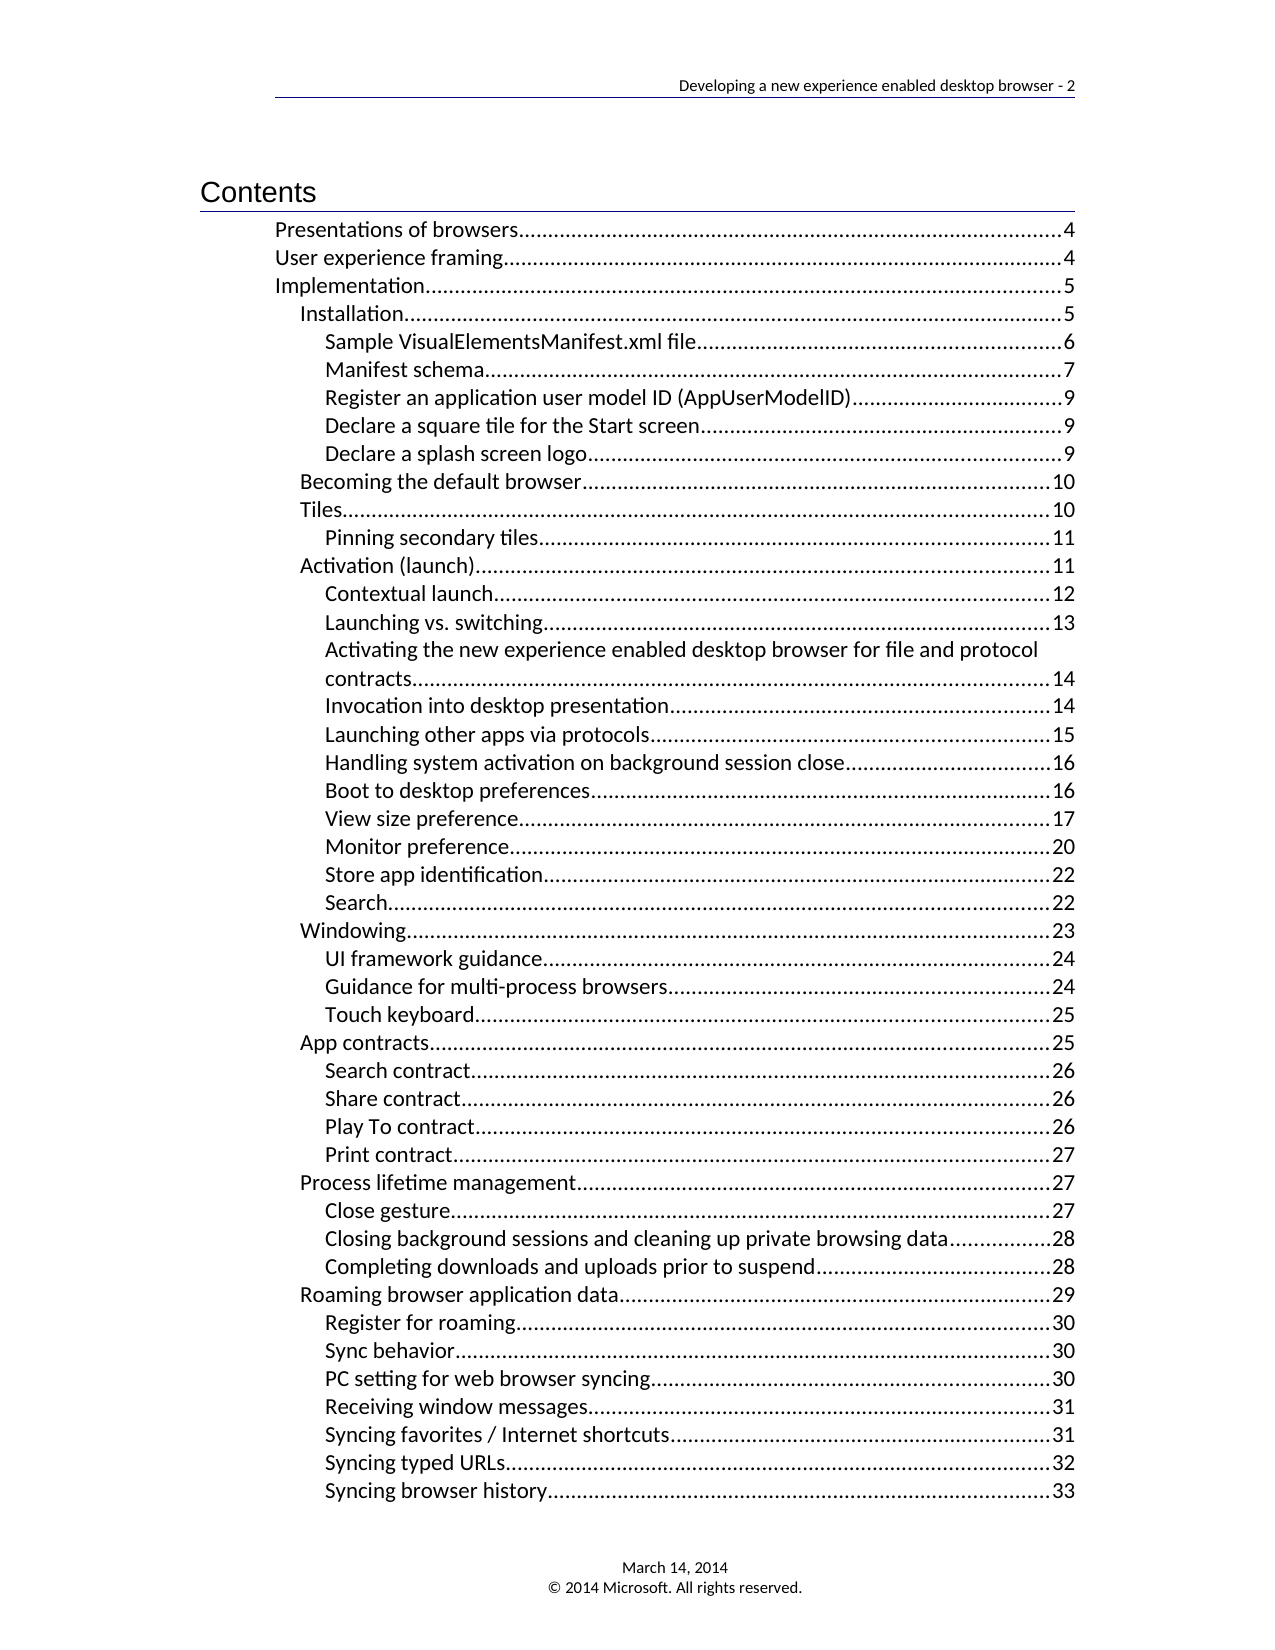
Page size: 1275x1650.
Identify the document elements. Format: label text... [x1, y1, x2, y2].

text Close gesture 27 [325, 1196, 1075, 1224]
text Becoming the default browser 10 [300, 467, 1075, 496]
text Tiles 10 [300, 496, 1075, 523]
text Manifest schema 7 [325, 355, 1075, 383]
text Implementation 5 [275, 271, 1075, 299]
text Presentations of browsers 4 [275, 215, 1075, 243]
text Receiving window messages 31 [325, 1392, 1075, 1420]
text Windowing 23 [300, 916, 1075, 944]
text Search 22 [325, 888, 1075, 916]
text Search contract 26 [325, 1056, 1075, 1084]
text Syncing typed URLs 32 [325, 1448, 1075, 1476]
text Pinning secondary tiles 11 [325, 523, 1075, 552]
text Contents [200, 175, 1075, 211]
text Declare a square tile for the Start screen 9 [325, 411, 1075, 439]
text Sync behavior 30 [325, 1336, 1075, 1364]
text Sample VisualElementsManifest.xml file 6 [325, 327, 1075, 355]
text Handling system activation on background session close 16 [325, 748, 1075, 776]
text Contextual launch 12 [325, 579, 1075, 608]
text Register for roaming 30 [325, 1308, 1075, 1336]
text Launching vs. switching 13 [325, 608, 1075, 636]
text Store app identification 22 [325, 860, 1075, 888]
text Syncing browser history 33 [325, 1476, 1075, 1504]
text Share contract 26 [325, 1084, 1075, 1112]
text Roaming browser application data 29 [300, 1280, 1075, 1308]
text Launching other apps via protocols 15 [325, 720, 1075, 748]
text Play To contract 26 [325, 1112, 1075, 1140]
text Process lifetime management 27 [300, 1168, 1075, 1196]
text Guidance for multi-process browsers 24 [325, 972, 1075, 1000]
text Boot to desktop preferences 16 [325, 776, 1075, 804]
text Activation (launch) 11 [300, 552, 1075, 579]
text Activating the new experience enabled desktop browser for file and protocol contracts 14 [325, 636, 1075, 692]
text App contracts 25 [300, 1028, 1075, 1056]
text Touch keyboard 25 [325, 1000, 1075, 1028]
text Declare a splash screen logo 9 [325, 439, 1075, 467]
text View size preference 17 [325, 804, 1075, 832]
text Closing background sessions and cleaning up private browsing data 28 [325, 1224, 1075, 1252]
text Print contract 27 [325, 1140, 1075, 1168]
text Syncing favorites / Internet shortcuts 31 [325, 1420, 1075, 1448]
text Installation 5 [300, 299, 1075, 327]
text PC setting for web browser syncing 30 [325, 1364, 1075, 1392]
text Invocation into desktop presentation 14 [325, 692, 1075, 720]
text UI framework guidance 24 [325, 944, 1075, 972]
text Completing downloads and uploads prior to suspend 28 [325, 1252, 1075, 1280]
text Monitor preference 20 [325, 832, 1075, 860]
text Register an application user model ID (AppUserModelID) 9 [325, 383, 1075, 411]
text User experience framing 4 [275, 243, 1075, 271]
